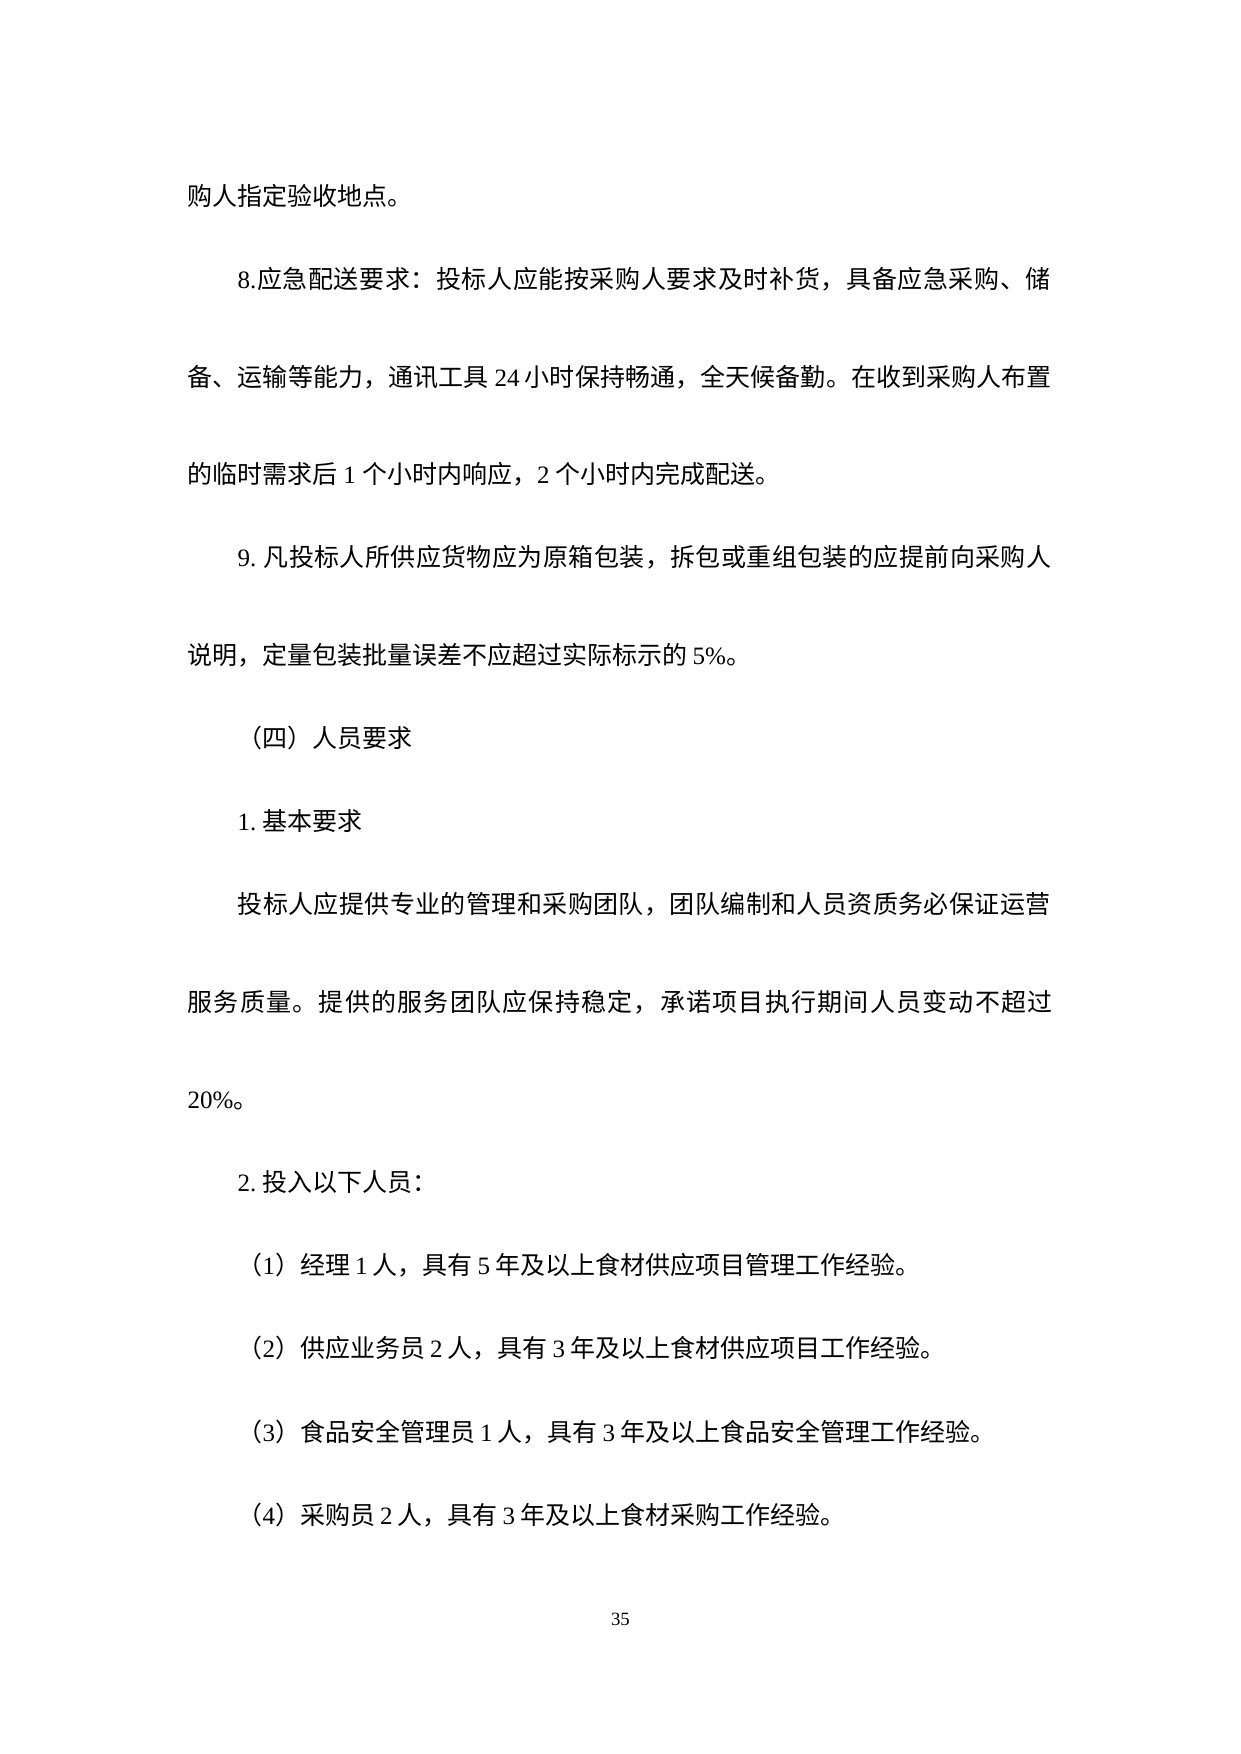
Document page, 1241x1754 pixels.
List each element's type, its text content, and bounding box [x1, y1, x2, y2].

text （2）供应业务员2人，具有3年及以上食材供应项目工作经验。 [187, 1314, 1053, 1379]
text 投标人应提供专业的管理和采购团队，团队编制和人员资质务必保证运营服务质量。提供的服务团队应保持稳定，承诺项目执行期间人员变动不超过20%。 [187, 870, 1053, 1130]
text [187, 162, 1053, 227]
text （4）采购员2人，具有3年及以上食材采购工作经验。 [187, 1481, 1053, 1546]
text 9. 凡投标人所供应货物应为原箱包装，拆包或重组包装的应提前向采购人说明，定量包装批量误差不应超过实际标示的5%。 [187, 523, 1053, 686]
text 2. 投入以下人员： [187, 1148, 1053, 1213]
text （四）人员要求 [187, 704, 1053, 769]
text （3）食品安全管理员1人，具有3年及以上食品安全管理工作经验。 [187, 1398, 1053, 1463]
text 1. 基本要求 [187, 787, 1053, 852]
text 8.应急配送要求：投标人应能按采购人要求及时补货，具备应急采购、储备、运输等能力，通讯工具24小时保持畅通，全天候备勤。在收到采购人布置的临时需求后 1 个小时内响应，2 个小时内完成配送。 [187, 245, 1053, 505]
text （1）经理1人，具有5年及以上食材供应项目管理工作经验。 [187, 1231, 1053, 1296]
